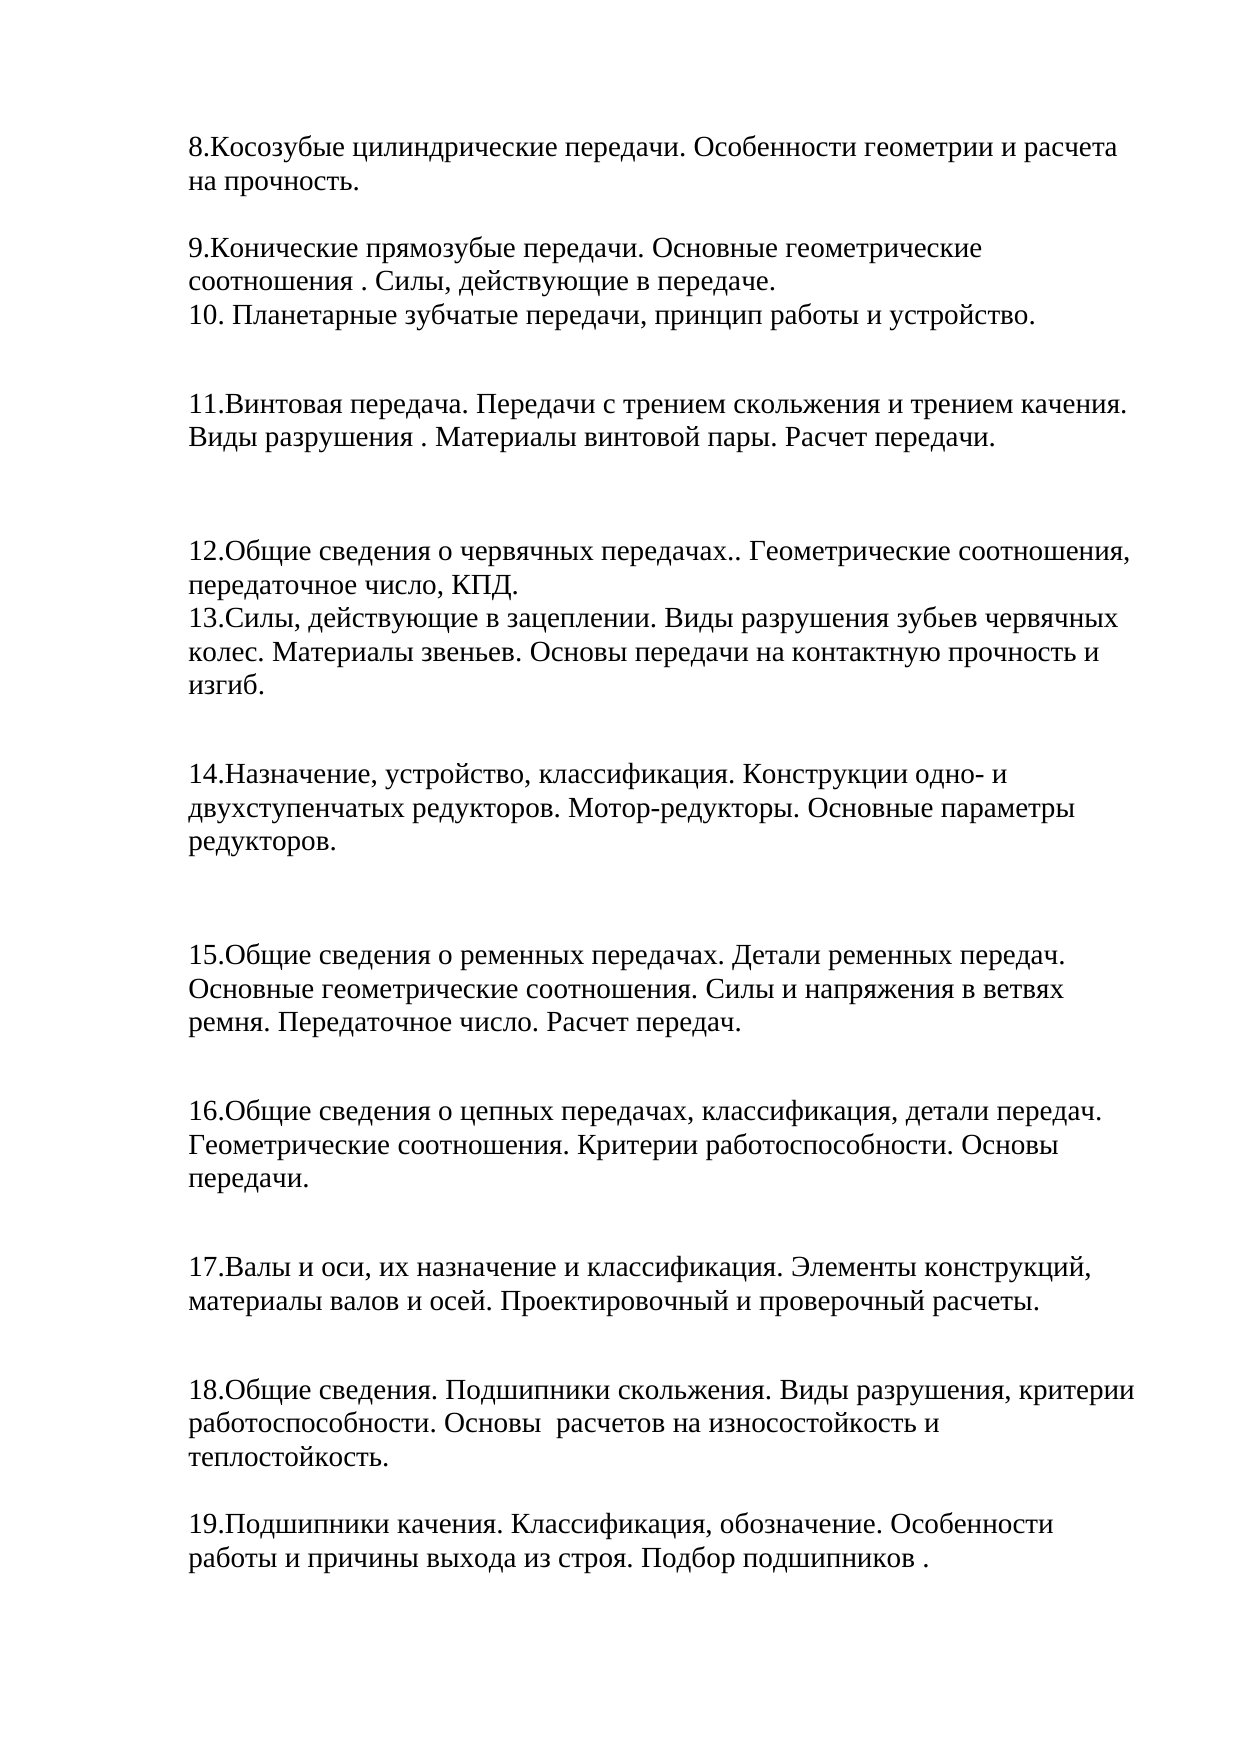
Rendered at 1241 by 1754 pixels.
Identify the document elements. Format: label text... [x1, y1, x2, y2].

table_cell 12.Общие сведения о червячных передачах.. Геометрические соотношения, передаточное число, КПД. 13.Силы, действующие в зацеплении. Виды разрушения зубьев червячных колес. Материалы звеньев. Основы передачи на контактную прочность и изгиб. [177, 489, 1152, 712]
table_cell 18.Общие сведения. Подшипники скольжения. Виды разрушения, критерии работоспособности. Основы расчетов на износостойкость и теплостойкость. 19.Подшипники качения. Классификация, обозначение. Особенности работы и причины выхода из строя. Подбор подшипников . [177, 1328, 1152, 1609]
table_cell 16.Общие сведения о цепных передачах, классификация, детали передач. Геометрические соотношения. Критерии работоспособности. Основы передачи. [177, 1049, 1152, 1205]
table_cell 15.Общие сведения о ременных передачах. Детали ременных передач. Основные геометрические соотношения. Силы и напряжения в ветвях ремня. Передаточное число. Расчет передач. [177, 893, 1152, 1049]
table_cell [177, 118, 1152, 341]
table_cell 11.Винтовая передача. Передачи с трением скольжения и трением качения. Виды разрушения . Материалы винтовой пары. Расчет передачи. [177, 341, 1152, 489]
table_cell 14.Назначение, устройство, классификация. Конструкции одно- и двухступенчатых редукторов. Мотор-редукторы. Основные параметры редукторов. [177, 712, 1152, 893]
table_cell 17.Валы и оси, их назначение и классификация. Элементы конструкций, материалы валов и осей. Проектировочный и проверочный расчеты. [177, 1205, 1152, 1327]
